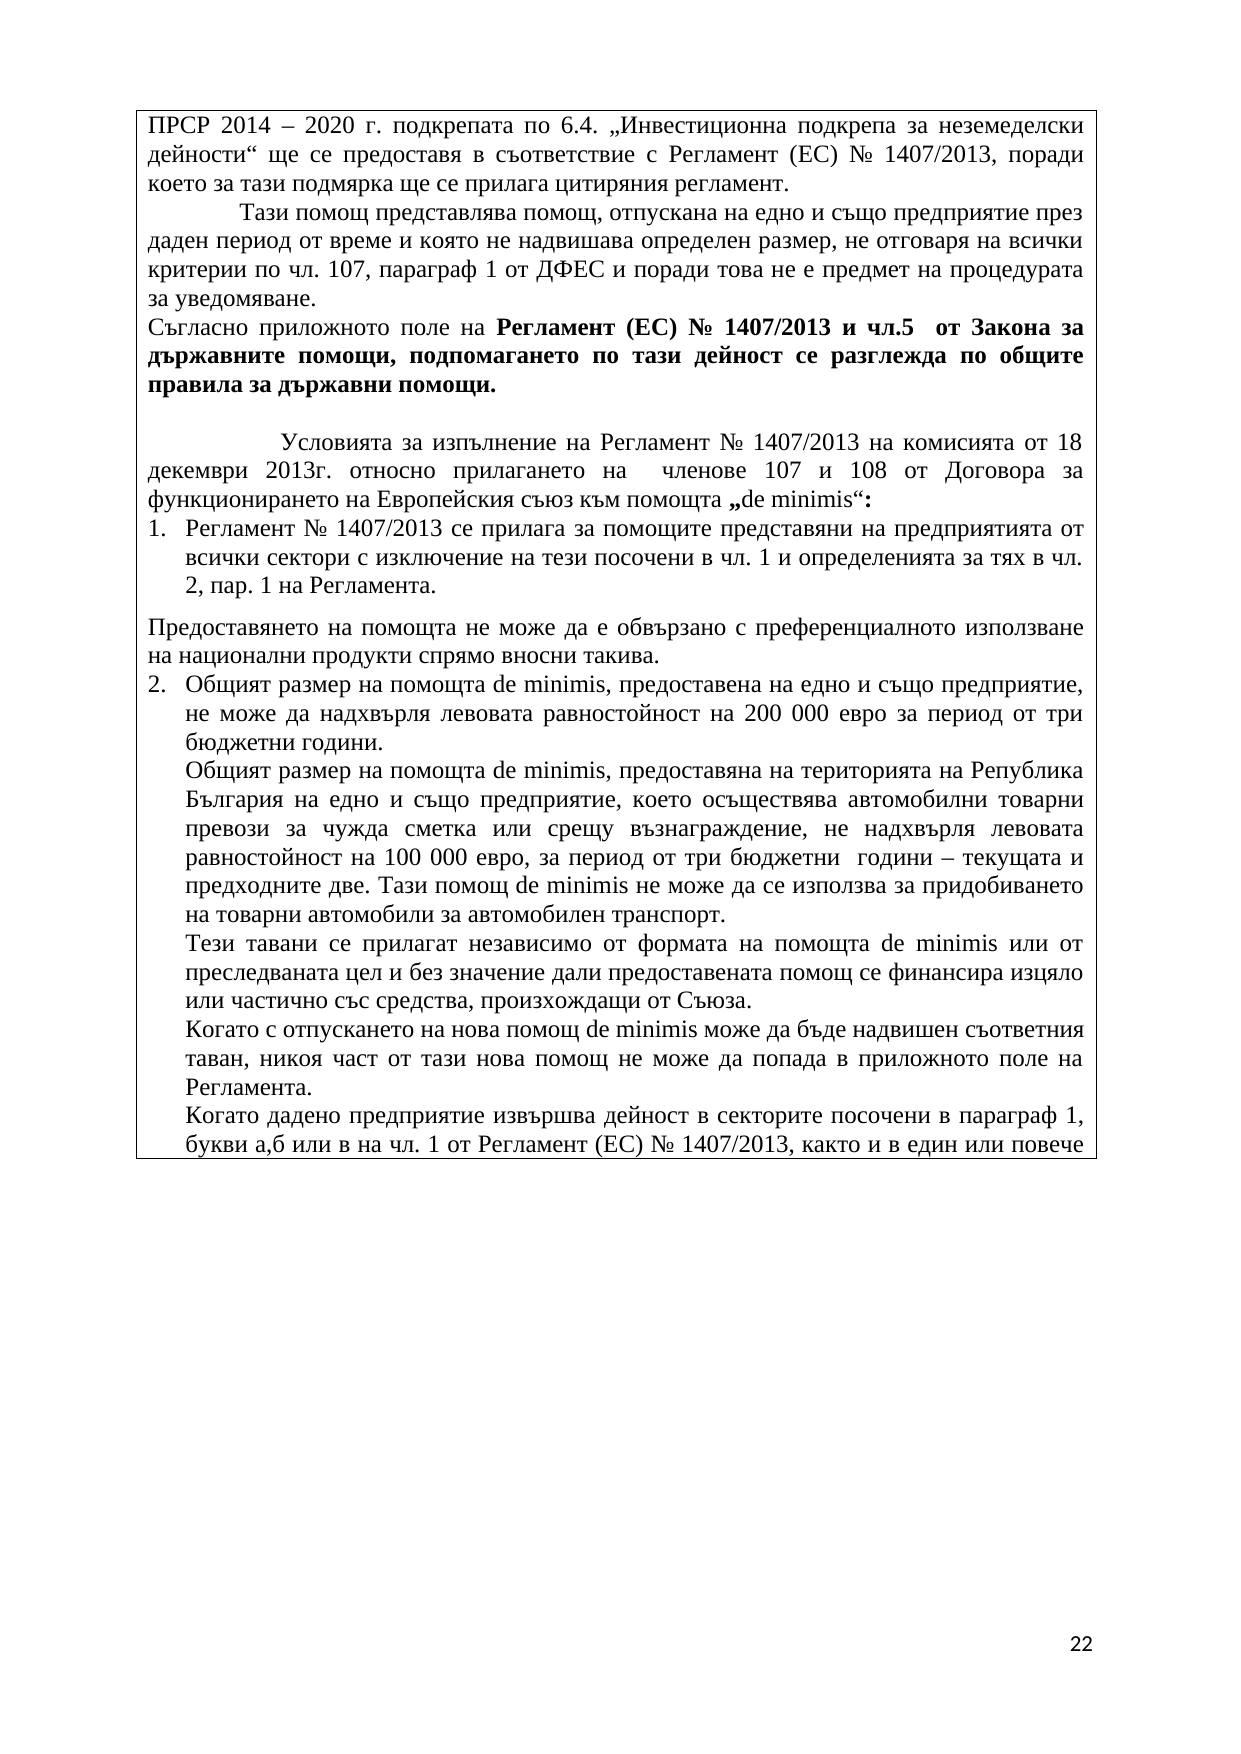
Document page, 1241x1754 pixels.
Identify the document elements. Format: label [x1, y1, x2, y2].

table_header [137, 111, 1096, 1158]
